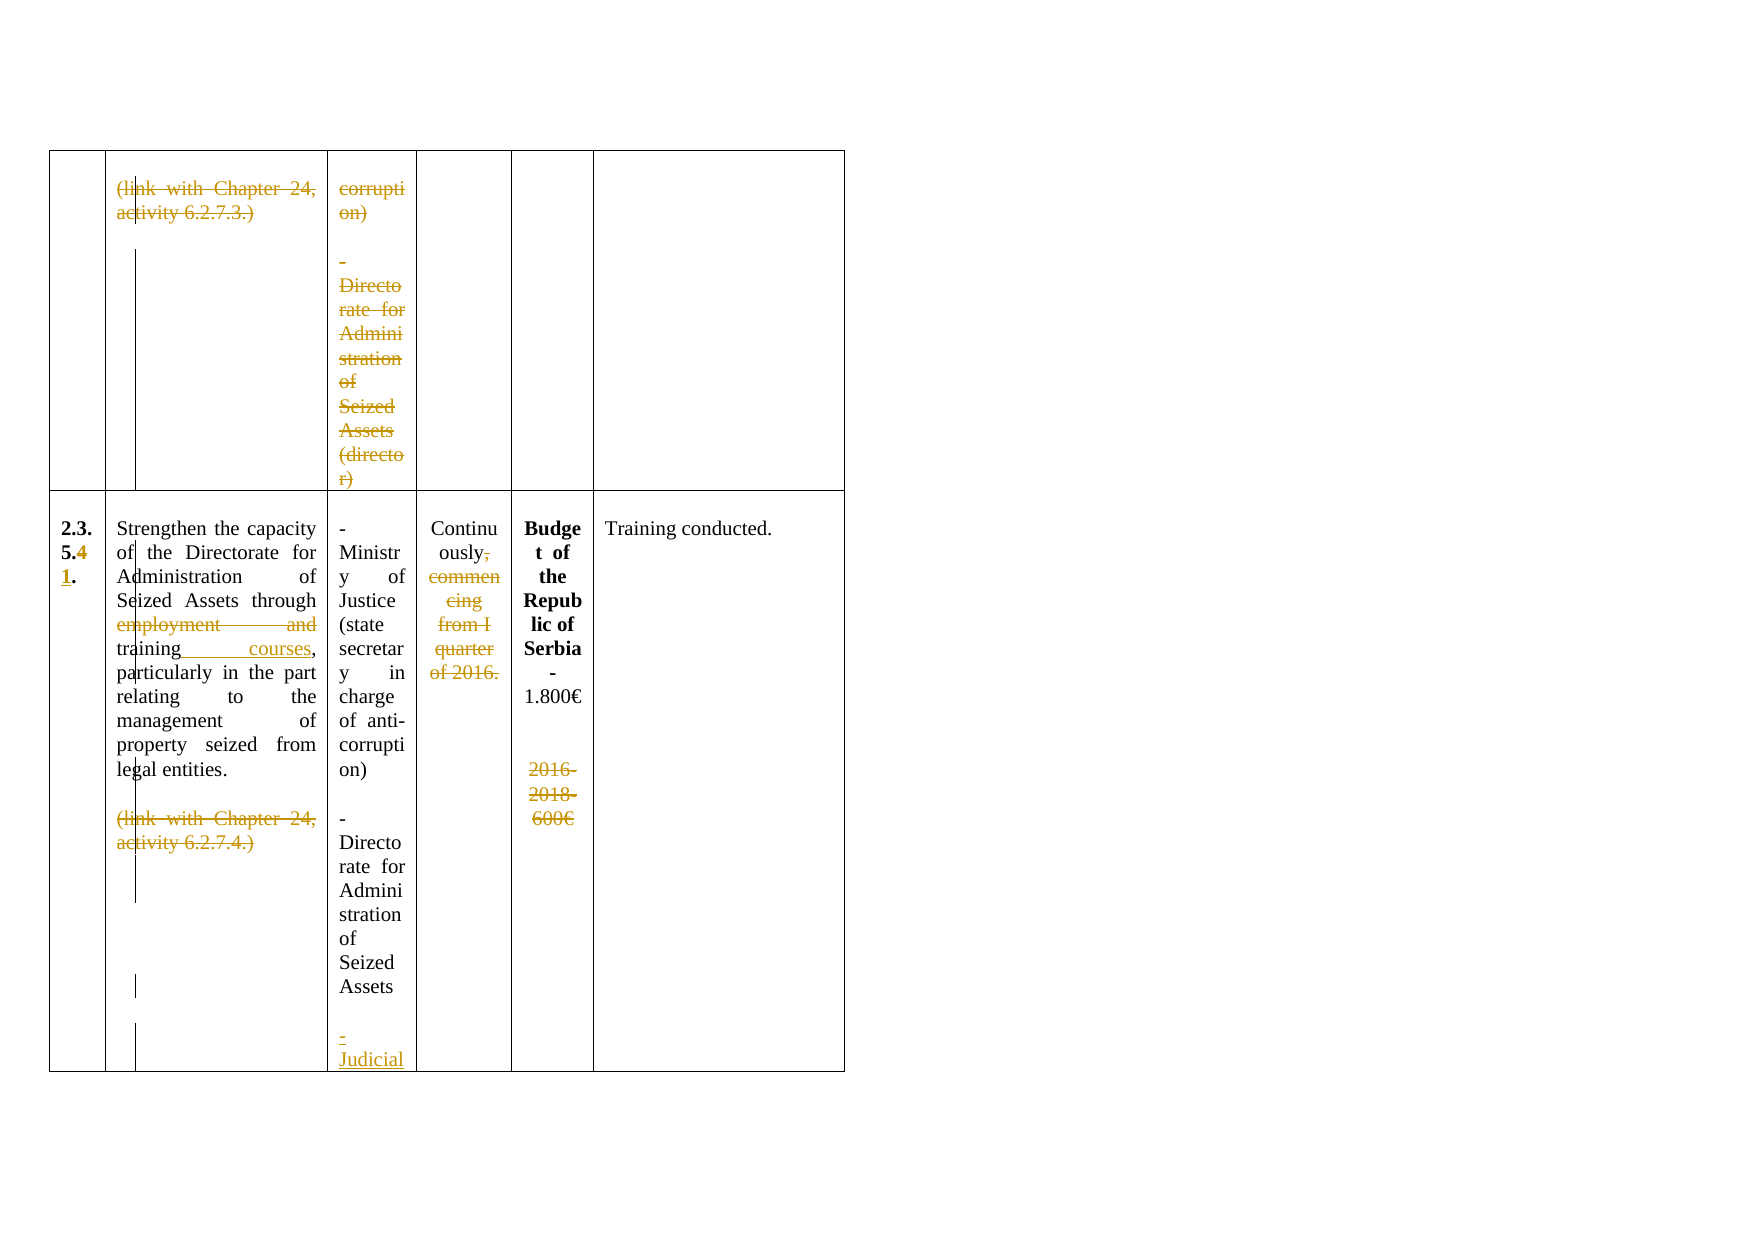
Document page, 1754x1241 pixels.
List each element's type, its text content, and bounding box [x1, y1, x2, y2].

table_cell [328, 491, 416, 1071]
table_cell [106, 491, 327, 1071]
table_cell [512, 491, 593, 1071]
table_cell [328, 151, 416, 490]
table_cell [106, 151, 327, 490]
table_cell Training conducted. [594, 491, 844, 1071]
table_cell [512, 151, 593, 490]
table_cell [594, 151, 844, 490]
table_cell 2.3.5.. [50, 491, 105, 1071]
table_cell Continuously [417, 491, 511, 1071]
table_cell [50, 151, 105, 490]
table_cell [417, 151, 511, 490]
